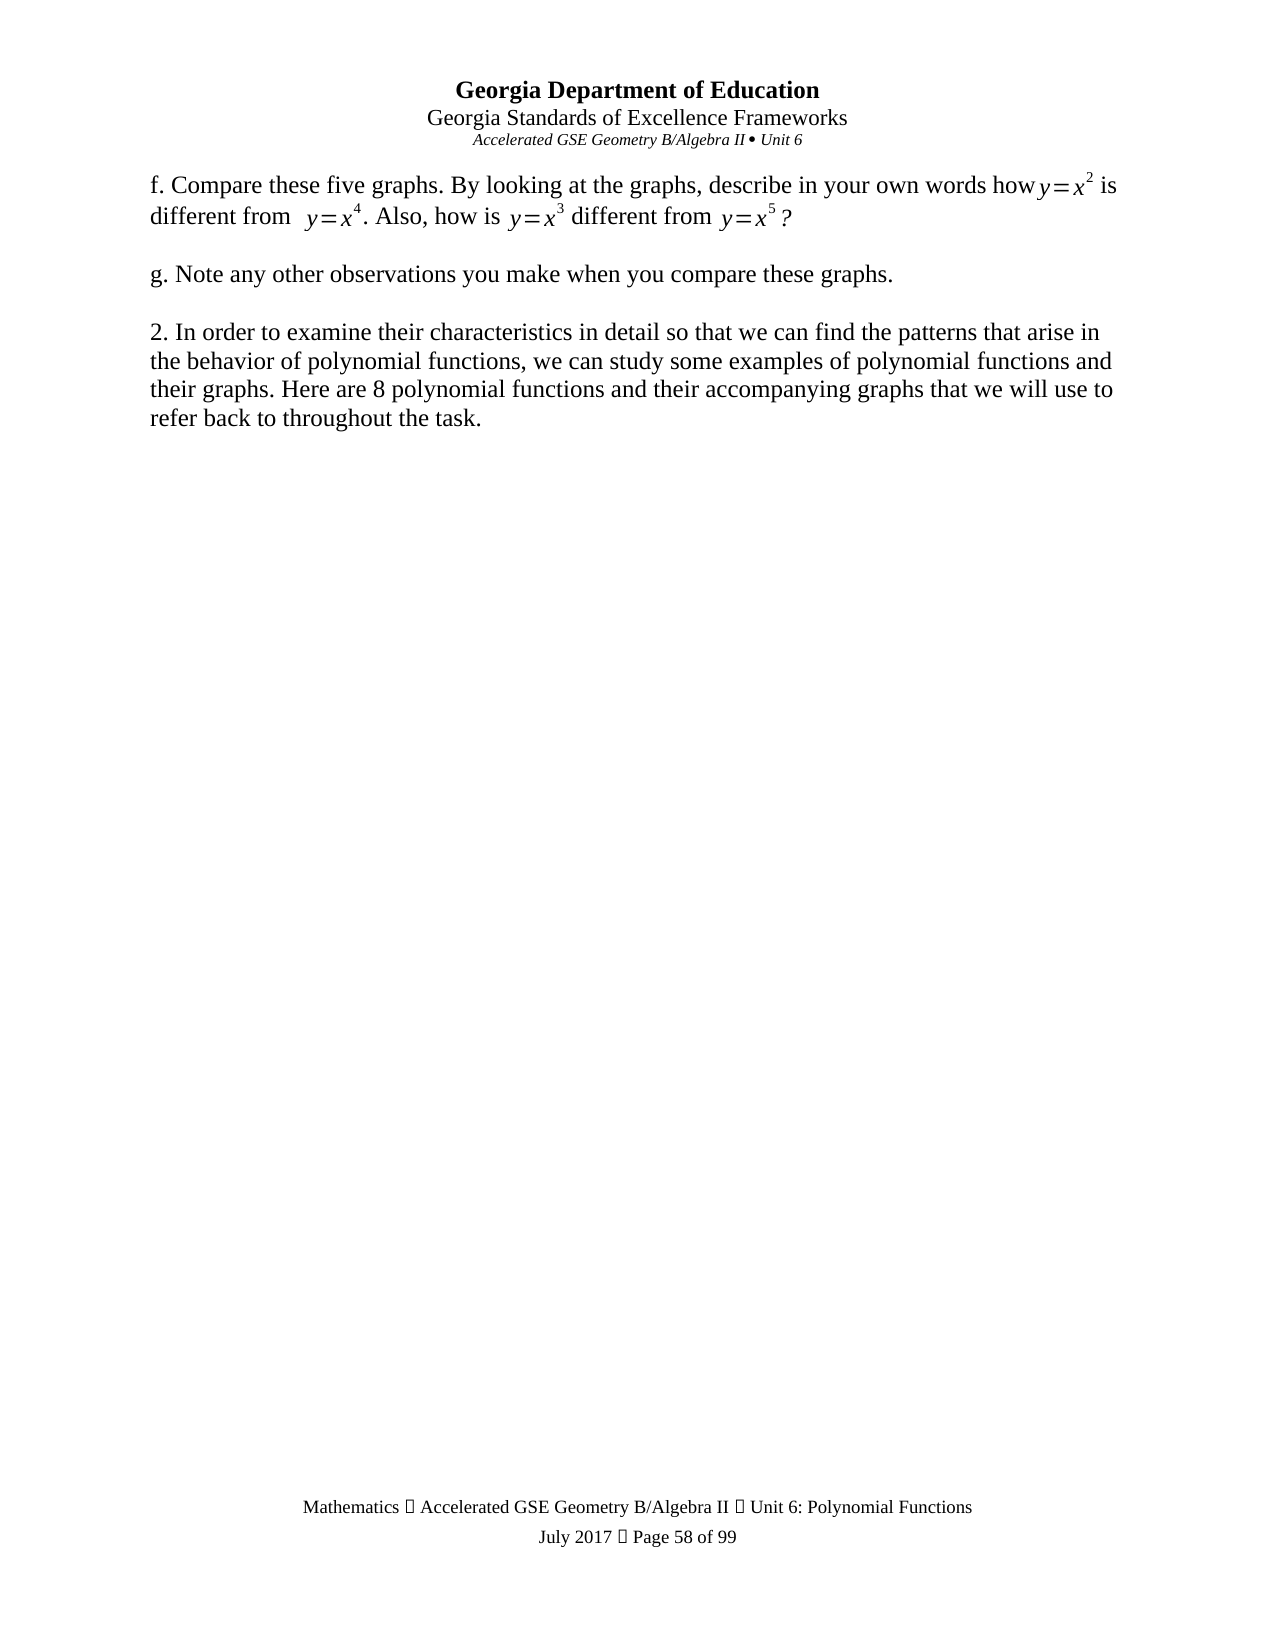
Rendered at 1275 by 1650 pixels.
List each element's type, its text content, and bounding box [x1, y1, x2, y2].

text g. Note any other observations you make when you compare these graphs. [150, 259, 1125, 288]
text 2. In order to examine their characteristics in detail so that we can find the patterns that arise in the behavior of polynomial functions, we can study some examples of polynomial functions and their graphs. Here are 8 polynomial functions and their accompanying graphs that we will use to refer back to throughout the task. [150, 317, 1125, 432]
text f. Compare these five graphs. By looking at the graphs, describe in your own words how is different from . Also, how is different from [150, 168, 1125, 231]
